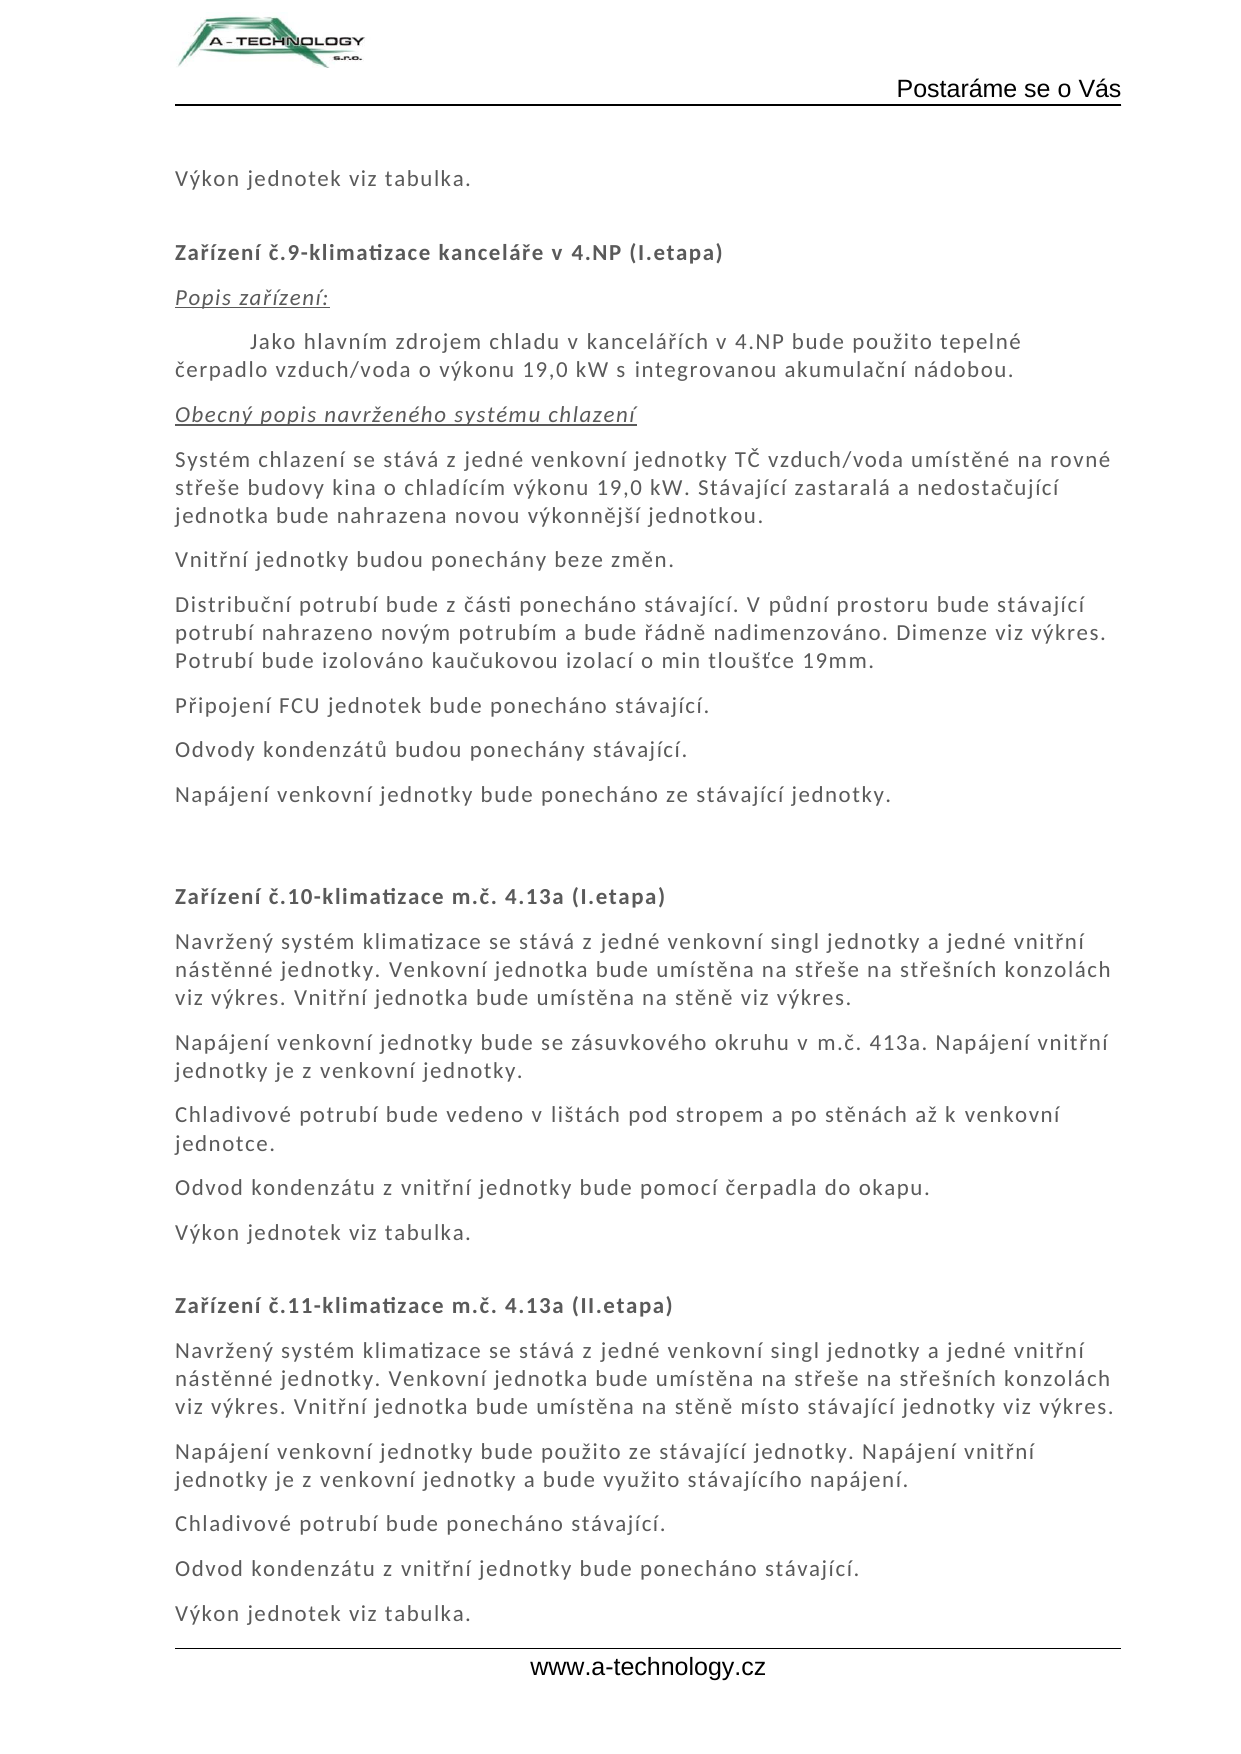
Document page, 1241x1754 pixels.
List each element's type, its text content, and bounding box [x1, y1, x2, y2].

subtitle Navržený systém klimatizace se stává z jedné venkovní singl jednotky a jedné vnitřní nástěnné jednotky. Venkovní jednotka bude umístěna na střeše na střešních konzolách viz výkres. Vnitřní jednotka bude umístěna na stěně místo stávající jednotky viz výkres. [175, 1336, 1121, 1420]
subtitle Výkon jednotek viz tabulka. [175, 1599, 1121, 1627]
subtitle Chladivové potrubí bude vedeno v lištách pod stropem a po stěnách až k venkovní jednotce. [175, 1101, 1121, 1157]
subtitle Výkon jednotek viz tabulka. [175, 164, 1121, 193]
subtitle Napájení venkovní jednotky bude ponecháno ze stávající jednotky. [175, 780, 1121, 808]
subtitle Odvod kondenzátu z vnitřní jednotky bude pomocí čerpadla do okapu. [175, 1173, 1121, 1201]
subtitle Chladivové potrubí bude ponecháno stávající. [175, 1509, 1121, 1538]
subtitle Zařízení č.10-klimatizace m.č. 4.13a (I.etapa) [175, 882, 1121, 911]
subtitle Zařízení č.11-klimatizace m.č. 4.13a (II.etapa) [175, 1291, 1121, 1319]
subtitle Zařízení č.9-klimatizace kanceláře v 4.NP (I.etapa) [175, 238, 1121, 266]
subtitle Připojení FCU jednotek bude ponecháno stávající. [175, 691, 1121, 719]
subtitle Napájení venkovní jednotky bude se zásuvkového okruhu v m.č. 413a. Napájení vnitřní jednotky je z venkovní jednotky. [175, 1028, 1121, 1084]
subtitle Odvody kondenzátů budou ponechány stávající. [175, 736, 1121, 764]
subtitle Distribuční potrubí bude z části ponecháno stávající. V půdní prostoru bude stávající potrubí nahrazeno novým potrubím a bude řádně nadimenzováno. Dimenze viz výkres. Potrubí bude izolováno kaučukovou izolací o min tloušťce 19mm. [175, 590, 1121, 674]
subtitle Systém chlazení se stává z jedné venkovní jednotky TČ vzduch/voda umístěné na rovné střeše budovy kina o chladícím výkonu 19,0 kW. Stávající zastaralá a nedostačující jednotka bude nahrazena novou výkonnější jednotkou. [175, 445, 1121, 529]
subtitle Vnitřní jednotky budou ponechány beze změn. [175, 546, 1121, 573]
subtitle Navržený systém klimatizace se stává z jedné venkovní singl jednotky a jedné vnitřní nástěnné jednotky. Venkovní jednotka bude umístěna na střeše na střešních konzolách viz výkres. Vnitřní jednotka bude umístěna na stěně viz výkres. [175, 927, 1121, 1011]
subtitle Odvod kondenzátu z vnitřní jednotky bude ponecháno stávající. [175, 1554, 1121, 1582]
subtitle Výkon jednotek viz tabulka. [175, 1218, 1121, 1246]
subtitle Obecný popis navrženého systému chlazení [175, 400, 1121, 428]
subtitle Jako hlavním zdrojem chladu v kancelářích v 4.NP bude použito tepelné čerpadlo vzduch/voda o výkonu 19,0 kW s integrovanou akumulační nádobou. [175, 327, 1121, 383]
subtitle Popis zařízení: [175, 283, 1121, 311]
picture [170, 12, 371, 68]
subtitle Napájení venkovní jednotky bude použito ze stávající jednotky. Napájení vnitřní jednotky je z venkovní jednotky a bude využito stávajícího napájení. [175, 1437, 1121, 1493]
